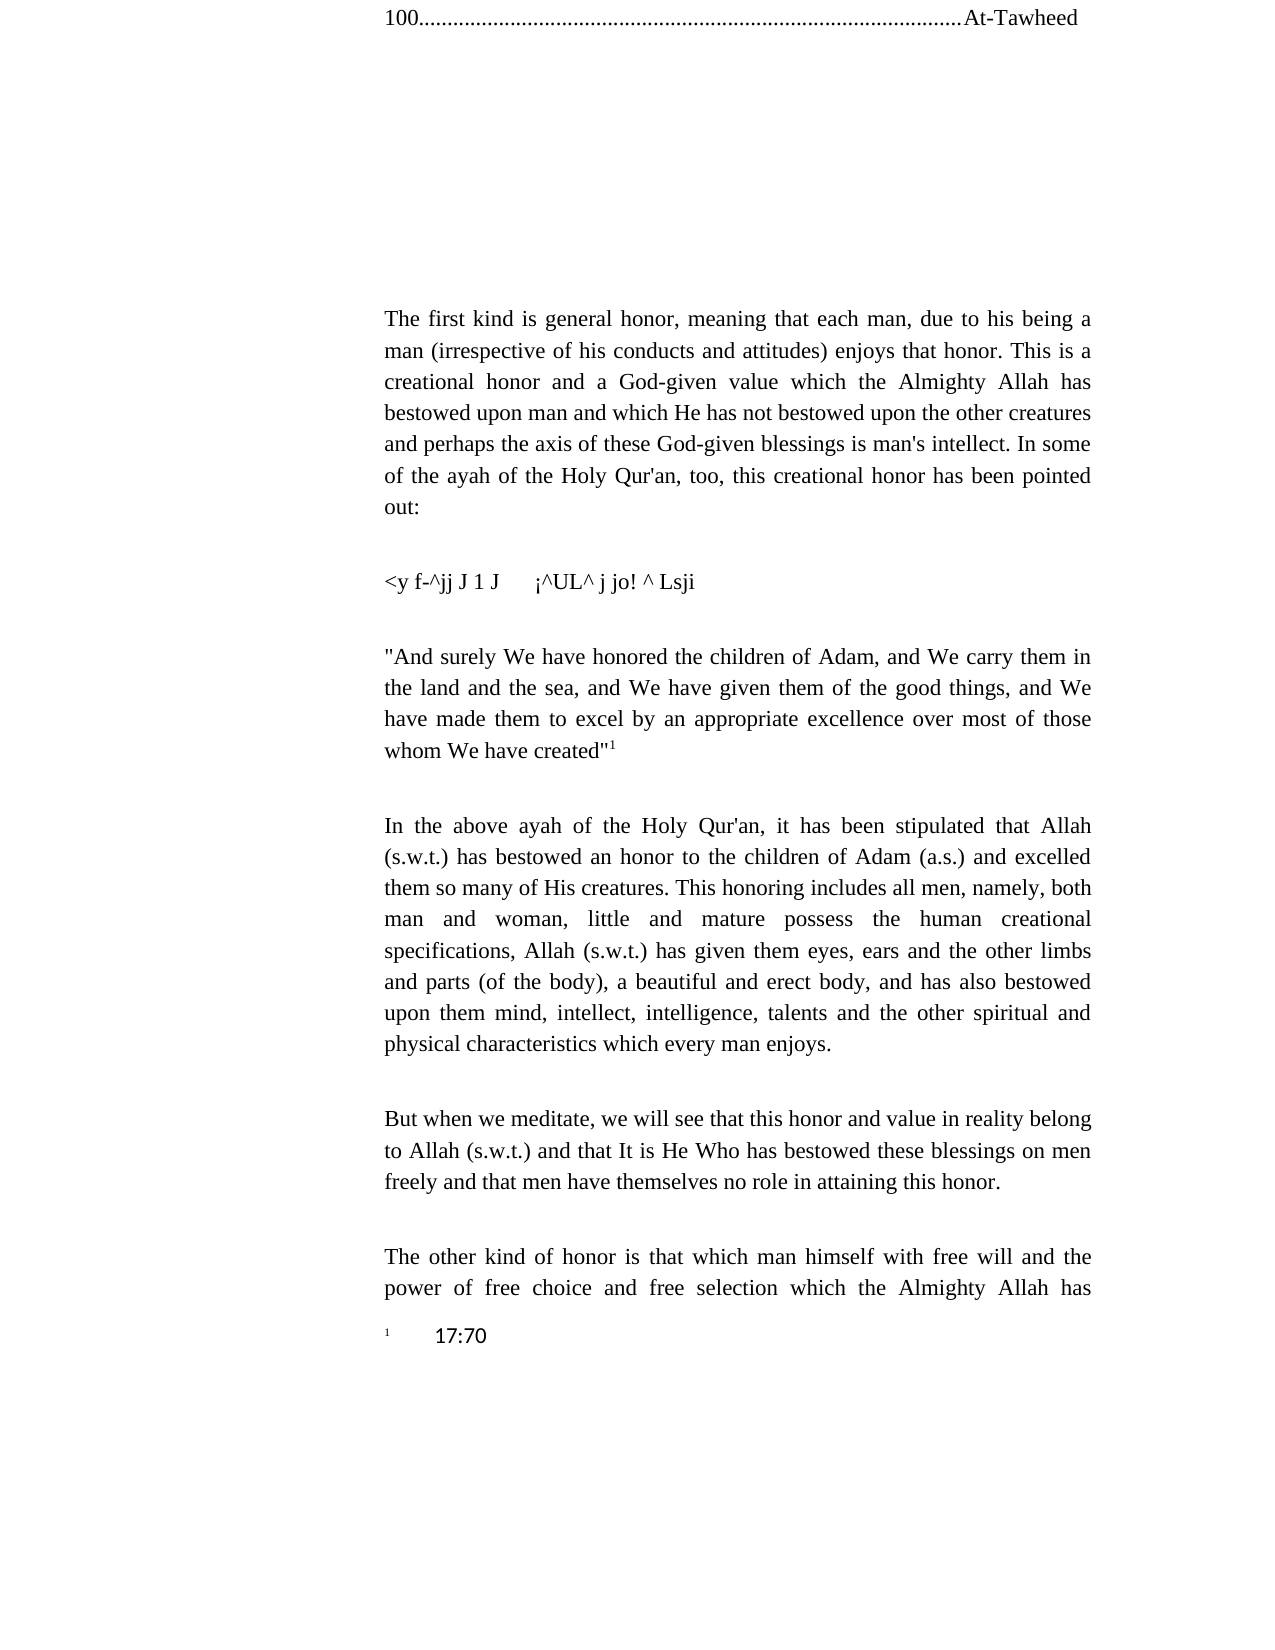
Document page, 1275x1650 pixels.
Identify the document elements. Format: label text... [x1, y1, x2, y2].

text <y f-^jj J 1 J ¡^UL^ j jo! ^ Lsji [384, 564, 1093, 596]
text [384, 1239, 1093, 1302]
text The first kind is general honor, meaning that each man, due to his being a man (irrespective of his conducts and attitudes) enjoys that honor. This is a creational honor and a God-given value which the Almighty Allah has bestowed upon man and which He has not bestowed upon the other creatures and perhaps the axis of these God-given blessings is man's intellect. In some of the ayah of the Holy Qur'an, too, this creational honor has been pointed out: [384, 302, 1093, 521]
text In the above ayah of the Holy Qur'an, it has been stipulated that Allah (s.w.t.) has bestowed an honor to the children of Adam (a.s.) and excelled them so many of His creatures. This honoring includes all men, namely, both man and woman, little and mature possess the human creational specifications, Allah (s.w.t.) has given them eyes, ears and the other limbs and parts (of the body), a beautiful and erect body, and has also bestowed upon them mind, intellect, intelligence, talents and the other spiritual and physical characteristics which every man enjoys. [384, 808, 1093, 1058]
text But when we meditate, we will see that this honor and value in reality belong to Allah (s.w.t.) and that It is He Who has bestowed these blessings on men freely and that men have themselves no role in attaining this honor. [384, 1102, 1093, 1196]
text "And surely We have honored the children of Adam, and We carry them in the land and the sea, and We have given them of the good things, and We have made them to excel by an appropriate excellence over most of those whom We have created" [384, 639, 1093, 764]
